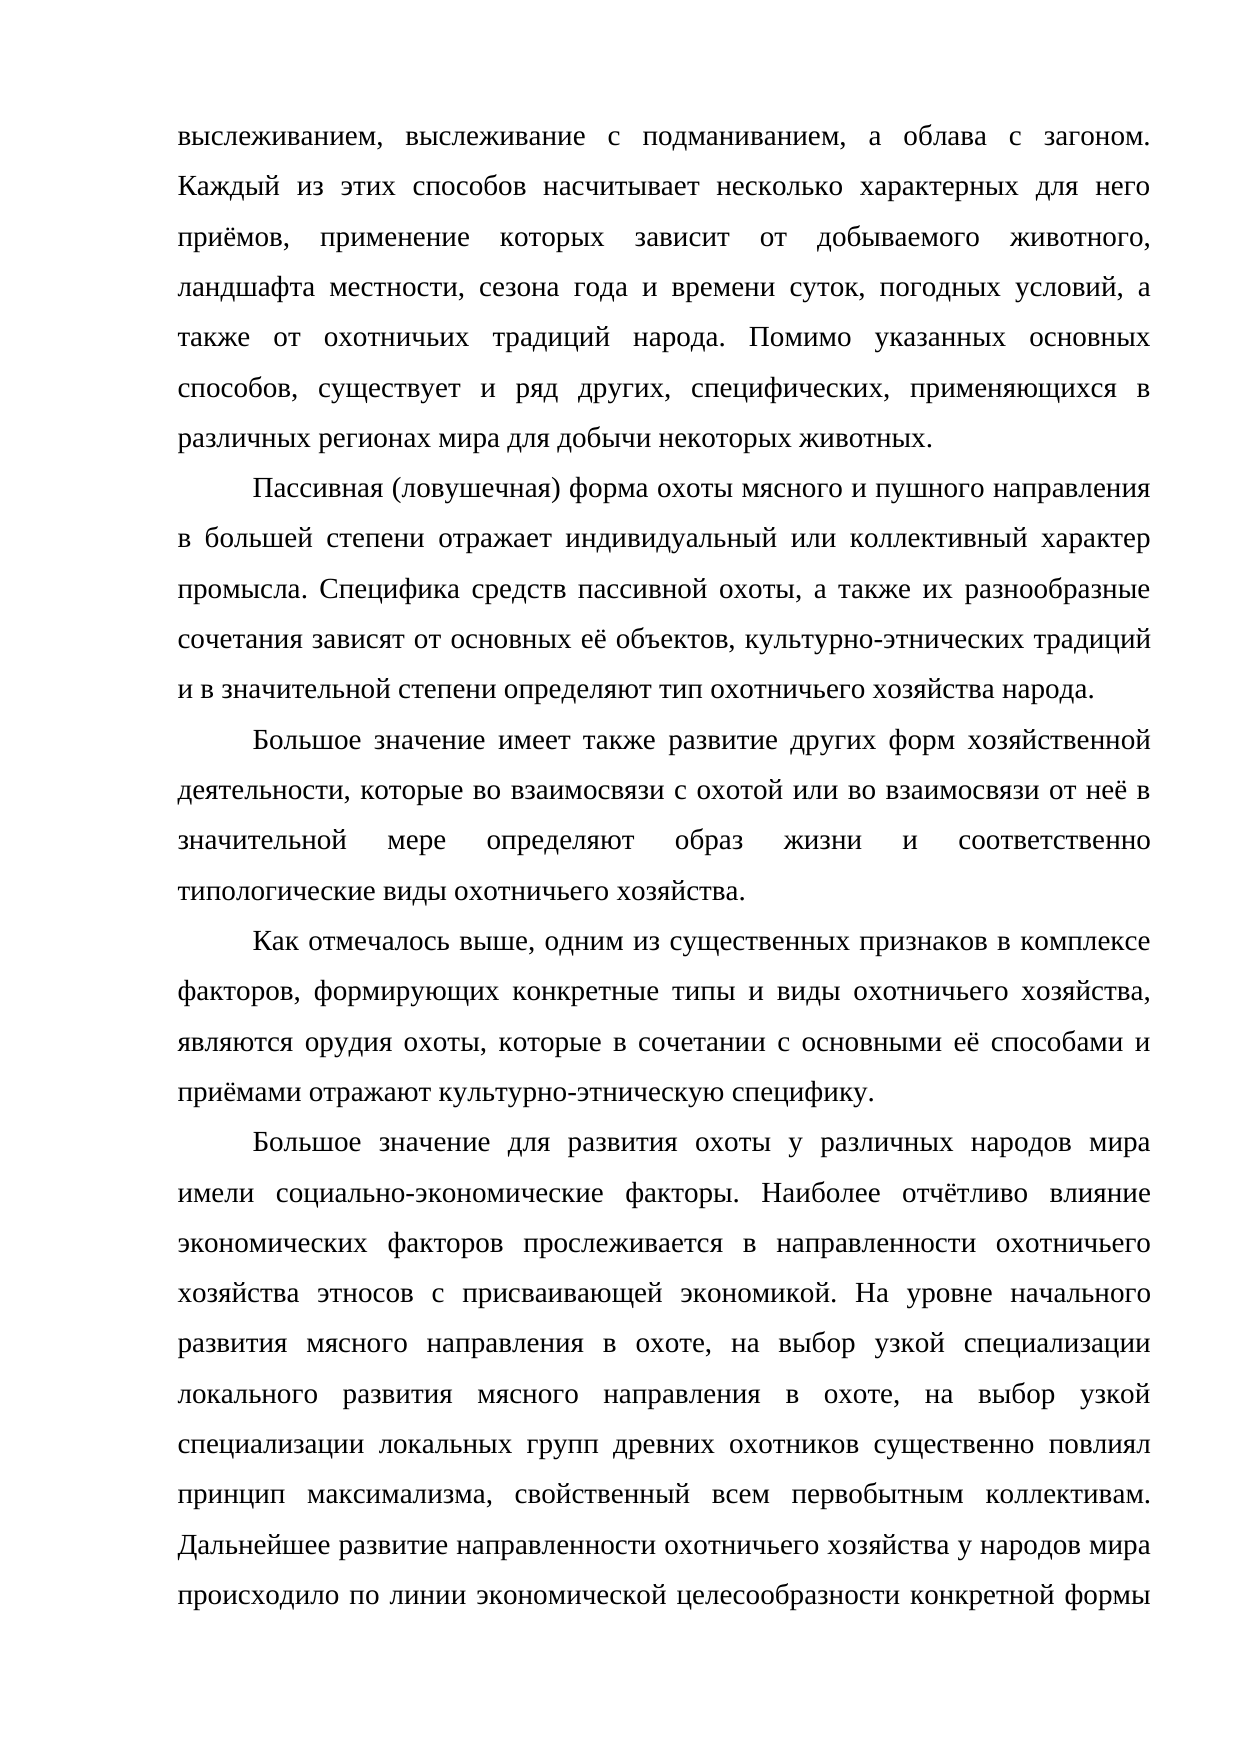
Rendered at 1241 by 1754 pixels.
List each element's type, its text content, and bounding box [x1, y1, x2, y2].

text Как отмечалось выше, одним из существенных признаков в комплексе факторов, формирующих конкретные типы и виды охотничьего хозяйства, являются орудия охоты, которые в сочетании с основными её способами и приёмами отражают культурно-этническую специфику. [177, 923, 1152, 1108]
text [177, 118, 1152, 453]
text Большое значение имеет также развитие других форм хозяйственной деятельности, которые во взаимосвязи с охотой или во взаимосвязи от неё в значительной мере определяют образ жизни и соответственно типологические виды охотничьего хозяйства. [177, 722, 1152, 906]
text Пассивная (ловушечная) форма охоты мясного и пушного направления в большей степени отражает индивидуальный или коллективный характер промысла. Специфика средств пассивной охоты, а также их разнообразные сочетания зависят от основных её объектов, культурно-этнических традиций и в значительной степени определяют тип охотничьего хозяйства народа. [177, 470, 1152, 705]
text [177, 1124, 1152, 1611]
